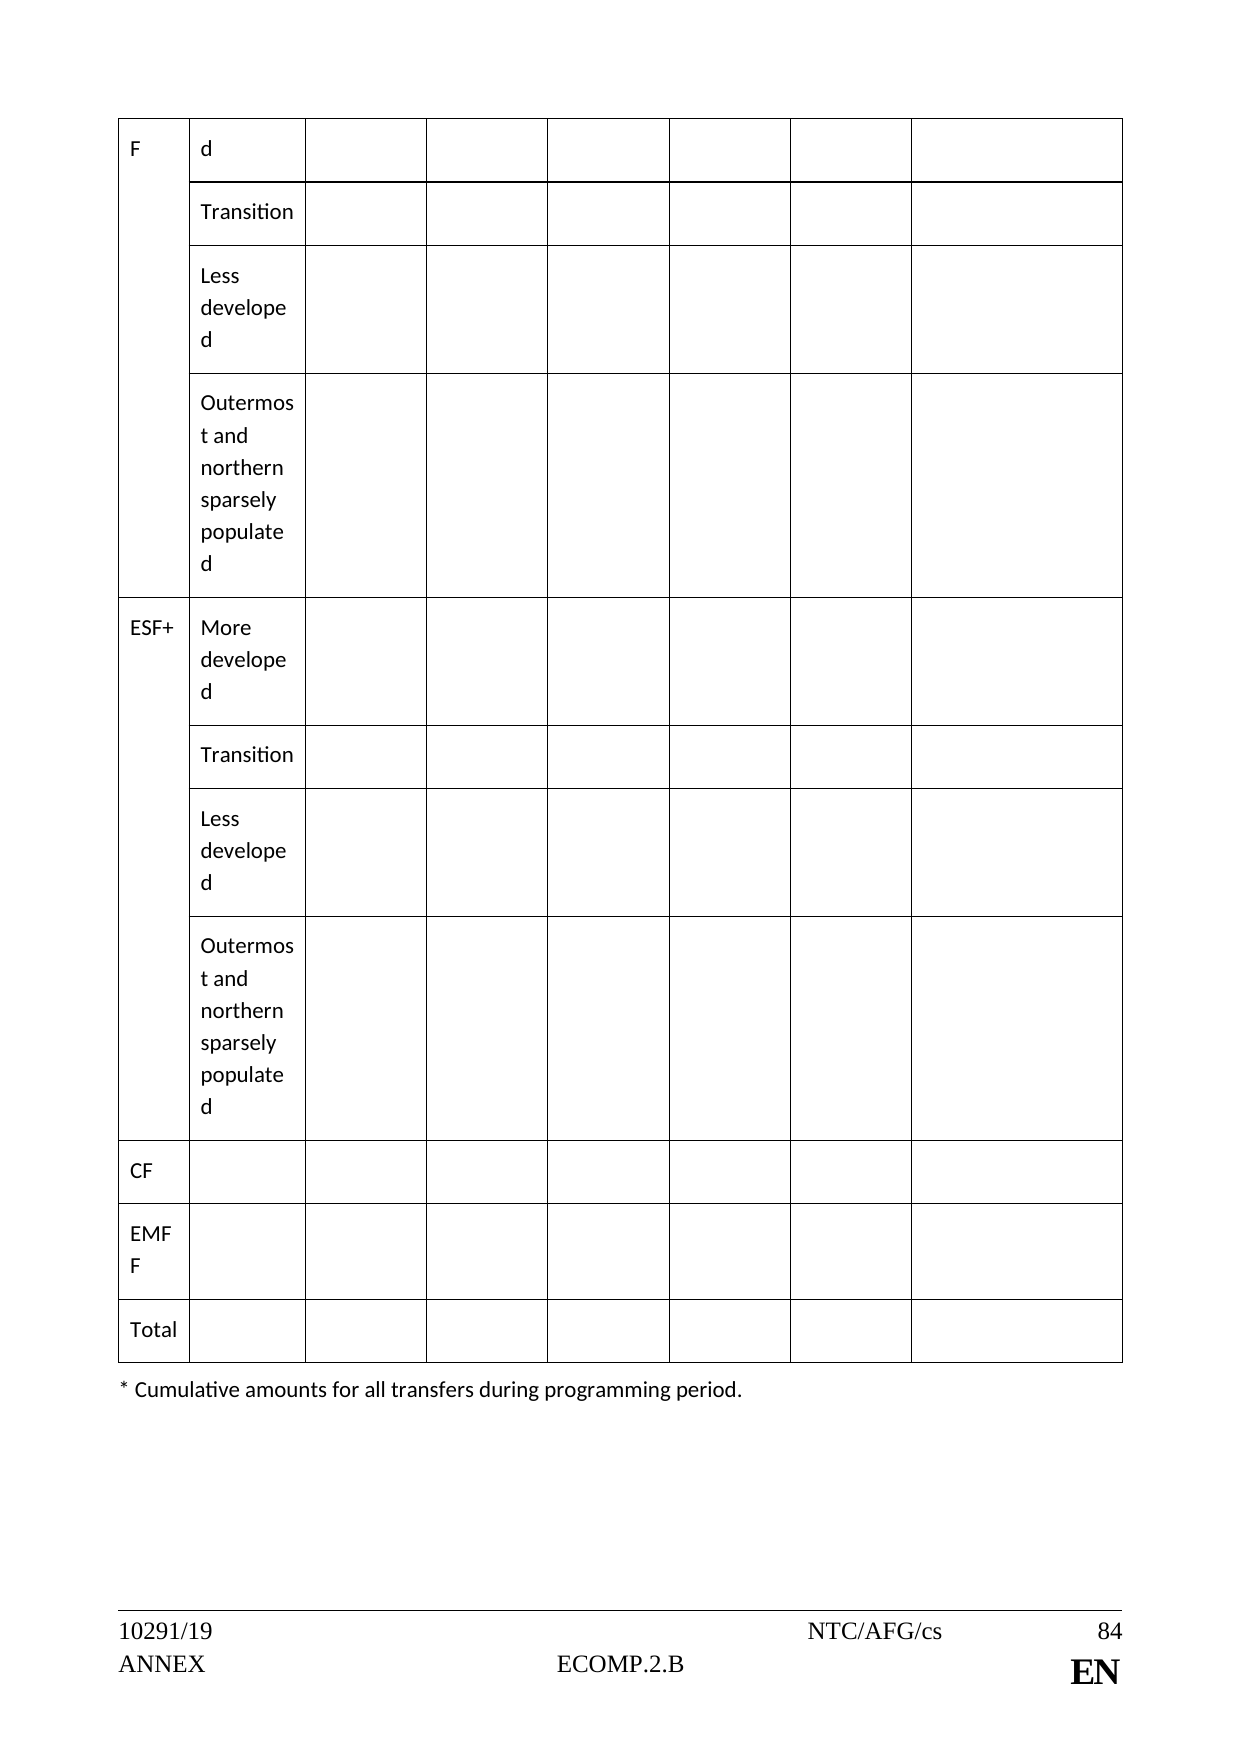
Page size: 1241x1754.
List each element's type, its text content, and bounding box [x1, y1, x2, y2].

table_cell [427, 789, 547, 916]
table_cell [670, 917, 790, 1140]
table_cell [427, 183, 547, 245]
table_cell [912, 119, 1122, 181]
table_cell [791, 917, 911, 1140]
table_cell Total [119, 1300, 189, 1362]
table_cell [548, 598, 669, 724]
table_cell [427, 246, 547, 372]
table_cell ERDF [119, 119, 189, 597]
table_cell [306, 183, 426, 245]
table_cell Outermost and northern sparsely populated [190, 917, 305, 1140]
table_cell [548, 246, 669, 372]
table_cell [670, 1141, 790, 1203]
table_cell [427, 1204, 547, 1299]
table_cell [912, 183, 1122, 245]
table_cell [912, 789, 1122, 916]
table_cell Less developed [190, 789, 305, 916]
table_cell [791, 1300, 911, 1362]
table_cell [791, 1141, 911, 1203]
table_cell [912, 1300, 1122, 1362]
table_cell [548, 183, 669, 245]
table_cell [670, 1300, 790, 1362]
table_cell [791, 374, 911, 597]
table_cell [306, 1204, 426, 1299]
table_cell [427, 1141, 547, 1203]
table_cell [427, 917, 547, 1140]
table_cell [306, 598, 426, 724]
table_cell [190, 1141, 305, 1203]
table_cell [427, 119, 547, 181]
table_cell [190, 1300, 305, 1362]
table_cell [427, 598, 547, 724]
table_cell [791, 1204, 911, 1299]
table_cell [791, 183, 911, 245]
table_cell [791, 598, 911, 724]
table_cell More developed [190, 119, 305, 181]
table_cell [670, 119, 790, 181]
table_cell [791, 119, 911, 181]
table_cell [670, 246, 790, 372]
table_cell [190, 1204, 305, 1299]
table_cell [548, 1141, 669, 1203]
table_cell [306, 917, 426, 1140]
table_cell More developed [190, 598, 305, 724]
table_cell [791, 726, 911, 788]
table_cell [548, 1300, 669, 1362]
table_cell [427, 374, 547, 597]
table_cell [306, 246, 426, 372]
table_cell [791, 246, 911, 372]
table_cell [548, 119, 669, 181]
table_cell [670, 598, 790, 724]
table_cell Transition [190, 183, 305, 245]
table_cell [912, 374, 1122, 597]
table_cell ESF+ [119, 598, 189, 1140]
table_cell [306, 1300, 426, 1362]
table_cell Outermost and northern sparsely populated [190, 374, 305, 597]
table_cell [670, 183, 790, 245]
table_cell [912, 726, 1122, 788]
table_cell [427, 726, 547, 788]
table_cell [670, 1204, 790, 1299]
table_cell [306, 726, 426, 788]
table_cell [912, 1204, 1122, 1299]
table_cell [306, 119, 426, 181]
table_cell [912, 1141, 1122, 1203]
table_cell [670, 789, 790, 916]
table_cell [548, 789, 669, 916]
table_cell [912, 246, 1122, 372]
table_cell [670, 726, 790, 788]
table_cell [427, 1300, 547, 1362]
table_cell Less developed [190, 246, 305, 372]
table_cell [548, 1204, 669, 1299]
table_cell [306, 1141, 426, 1203]
text * Cumulative amounts for all transfers during programming period. [118, 1376, 1122, 1403]
table_cell [548, 917, 669, 1140]
table_cell [791, 789, 911, 916]
table_cell EMFF [119, 1204, 189, 1299]
table_cell Transition [190, 726, 305, 788]
table_cell [306, 374, 426, 597]
table_cell [548, 726, 669, 788]
table_cell [912, 917, 1122, 1140]
table_cell [912, 598, 1122, 724]
table_cell [306, 789, 426, 916]
table_cell [670, 374, 790, 597]
table_cell [548, 374, 669, 597]
table_cell CF [119, 1141, 189, 1203]
